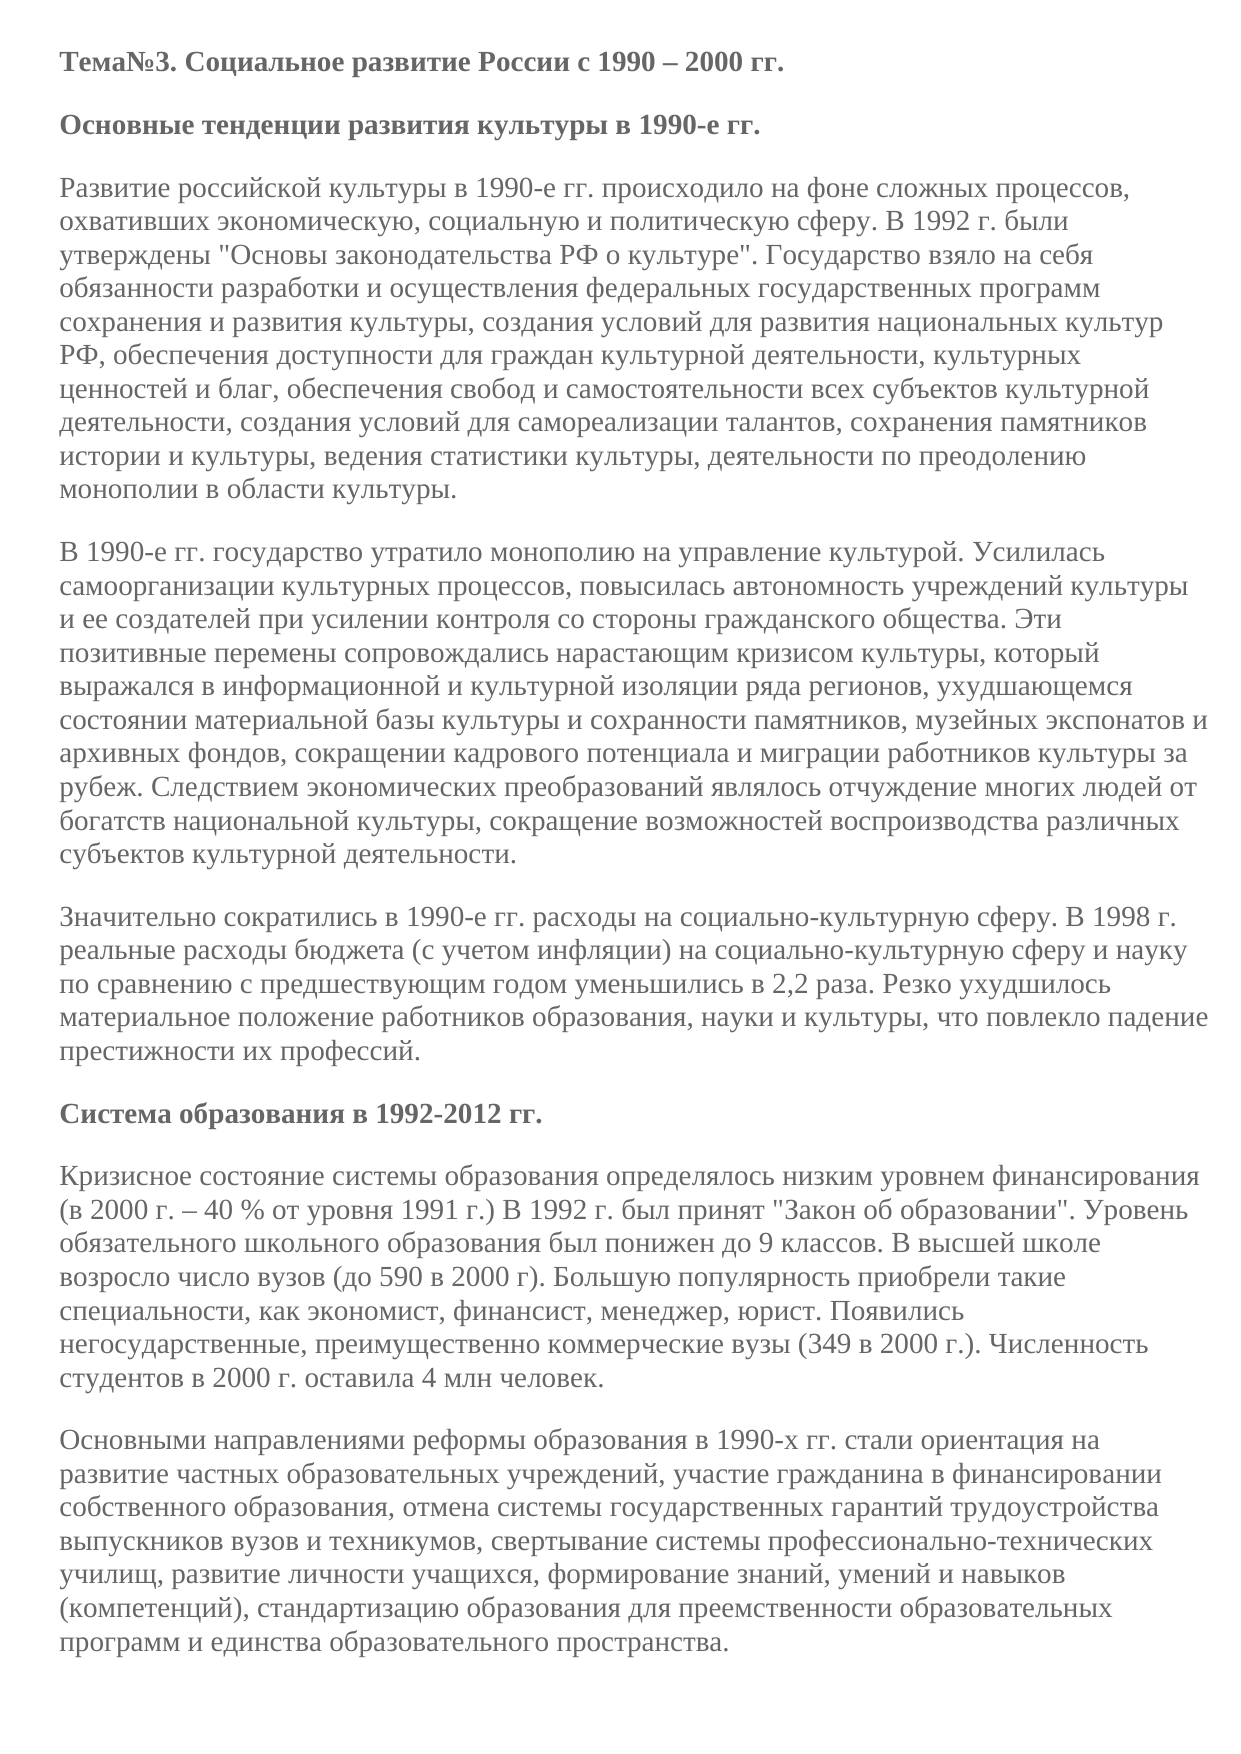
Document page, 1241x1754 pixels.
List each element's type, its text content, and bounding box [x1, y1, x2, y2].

text Тема№3. Социальное развитие России с 1990 – 2000 гг. [59, 44, 1211, 78]
text Основными направлениями реформы образования в 1990-х гг. стали ориентация на развитие частных образовательных учреждений, участие гражданина в финансировании собственного образования, отмена системы государственных гарантий трудоустройства выпускников вузов и техникумов, свертывание системы профессионально-технических училищ, развитие личности учащихся, формирование знаний, умений и навыков (компетенций), стандартизацию образования для преемственности образовательных программ и единства образовательного пространства. [59, 1422, 1211, 1657]
text Система образования в 1992-2012 гг. [59, 1096, 1211, 1129]
text Кризисное состояние системы образования определялось низким уровнем финансирования (в 2000 г. – 40 % от уровня 1991 г.) В 1992 г. был принят "Закон об образовании". Уровень обязательного школьного образования был понижен до 9 классов. В высшей школе возросло число вузов (до 590 в 2000 г). Большую популярность приобрели такие специальности, как экономист, финансист, менеджер, юрист. Появились негосударственные, преимущественно коммерческие вузы (349 в 2000 г.). Численность студентов в 2000 г. оставила 4 млн человек. [59, 1158, 1211, 1393]
text Значительно сократились в 1990-е гг. расходы на социально-культурную сферу. В 1998 г. реальные расходы бюджета (с учетом инфляции) на социально-культурную сферу и науку по сравнению с предшествующим годом уменьшились в 2,2 раза. Резко ухудшилось материальное положение работников образования, науки и культуры, что повлекло падение престижности их профессий. [59, 899, 1211, 1067]
text Развитие российской культуры в 1990-е гг. происходило на фоне сложных процессов, охвативших экономическую, социальную и политическую сферу. В 1992 г. были утверждены "Основы законодательства РФ о культуре". Государство взяло на себя обязанности разработки и осуществления федеральных государственных программ сохранения и развития культуры, создания условий для развития национальных культур РФ, обеспечения доступности для граждан культурной деятельности, культурных ценностей и благ, обеспечения свобод и самостоятельности всех субъектов культурной деятельности, создания условий для самореализации талантов, сохранения памятников истории и культуры, ведения статистики культуры, деятельности по преодолению монополии в области культуры. [59, 170, 1211, 505]
text В 1990-е гг. государство утратило монополию на управление культурой. Усилилась самоорганизации культурных процессов, повысилась автономность учреждений культуры и ее создателей при усилении контроля со стороны гражданского общества. Эти позитивные перемены сопровождались нарастающим кризисом культуры, который выражался в информационной и культурной изоляции ряда регионов, ухудшающемся состоянии материальной базы культуры и сохранности памятников, музейных экспонатов и архивных фондов, сокращении кадрового потенциала и миграции работников культуры за рубеж. Следствием экономических преобразований являлось отчуждение многих людей от богатств национальной культуры, сокращение возможностей воспроизводства различных субъектов культурной деятельности. [59, 534, 1211, 870]
text Основные тенденции развития культуры в 1990-е гг. [59, 107, 1211, 141]
